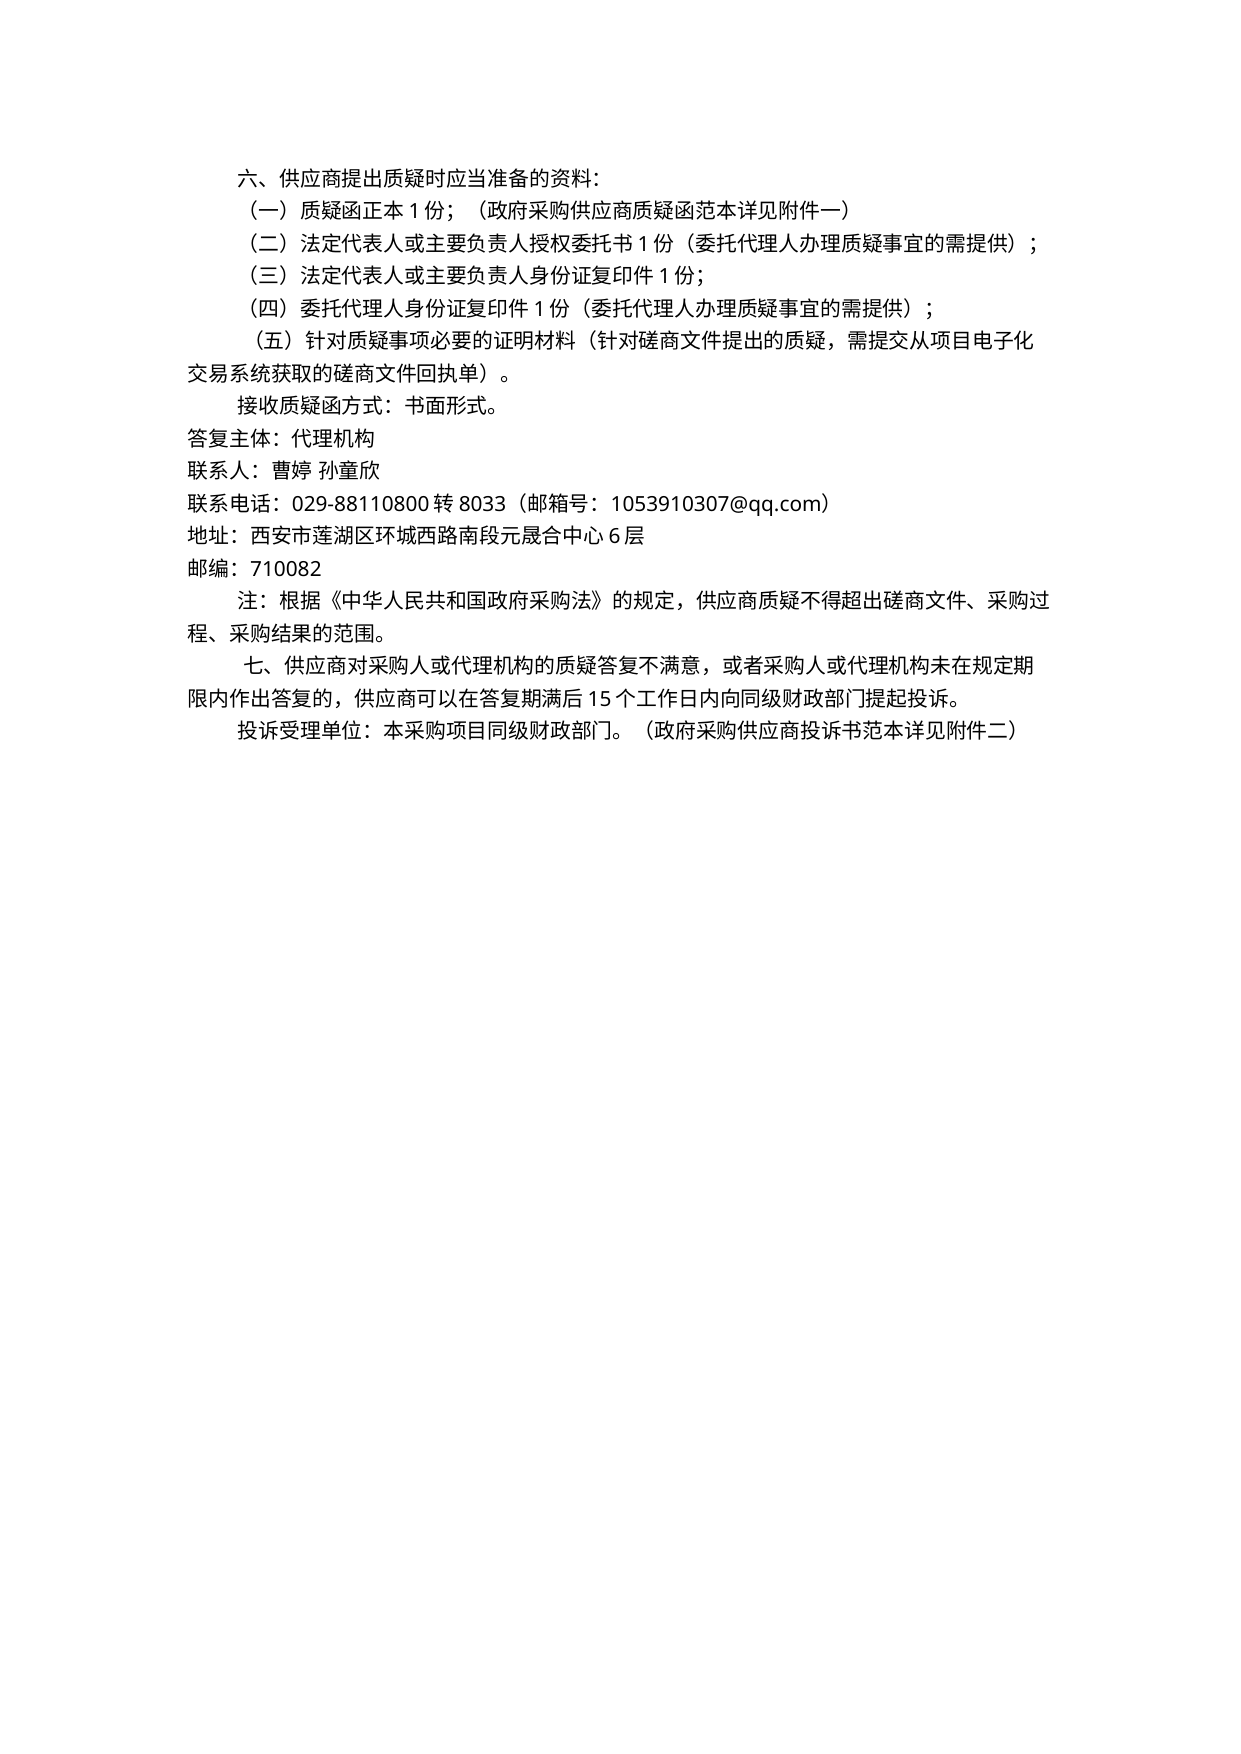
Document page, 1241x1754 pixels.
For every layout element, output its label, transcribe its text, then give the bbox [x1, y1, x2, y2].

text 投诉受理单位：本采购项目同级财政部门。（政府采购供应商投诉书范本详见附件二） [187, 714, 1053, 747]
text （一）质疑函正本1份；（政府采购供应商质疑函范本详见附件一） [187, 194, 1053, 227]
text （四）委托代理人身份证复印件1份（委托代理人办理质疑事宜的需提供）； [187, 292, 1053, 324]
text （三）法定代表人或主要负责人身份证复印件1份； [187, 259, 1053, 292]
text （五）针对质疑事项必要的证明材料（针对磋商文件提出的质疑，需提交从项目电子化交易系统获取的磋商文件回执单）。 [187, 324, 1053, 389]
text 邮编：710082 [187, 552, 1053, 584]
text 七、供应商对采购人或代理机构的质疑答复不满意，或者采购人或代理机构未在规定期限内作出答复的，供应商可以在答复期满后15个工作日内向同级财政部门提起投诉。 [187, 649, 1053, 714]
text 联系电话：029-88110800转8033（邮箱号：1053910307@qq.com） [187, 487, 1053, 519]
text 联系人：曹婷 孙童欣 [187, 454, 1053, 487]
text 注：根据《中华人民共和国政府采购法》的规定，供应商质疑不得超出磋商文件、采购过程、采购结果的范围。 [187, 584, 1053, 649]
text 接收质疑函方式：书面形式。 [187, 389, 1053, 422]
text 地址：西安市莲湖区环城西路南段元晟合中心6层 [187, 519, 1053, 552]
text （二）法定代表人或主要负责人授权委托书1份（委托代理人办理质疑事宜的需提供）； [187, 227, 1053, 259]
text 六、供应商提出质疑时应当准备的资料： [187, 162, 1053, 194]
text 答复主体：代理机构 [187, 422, 1053, 454]
